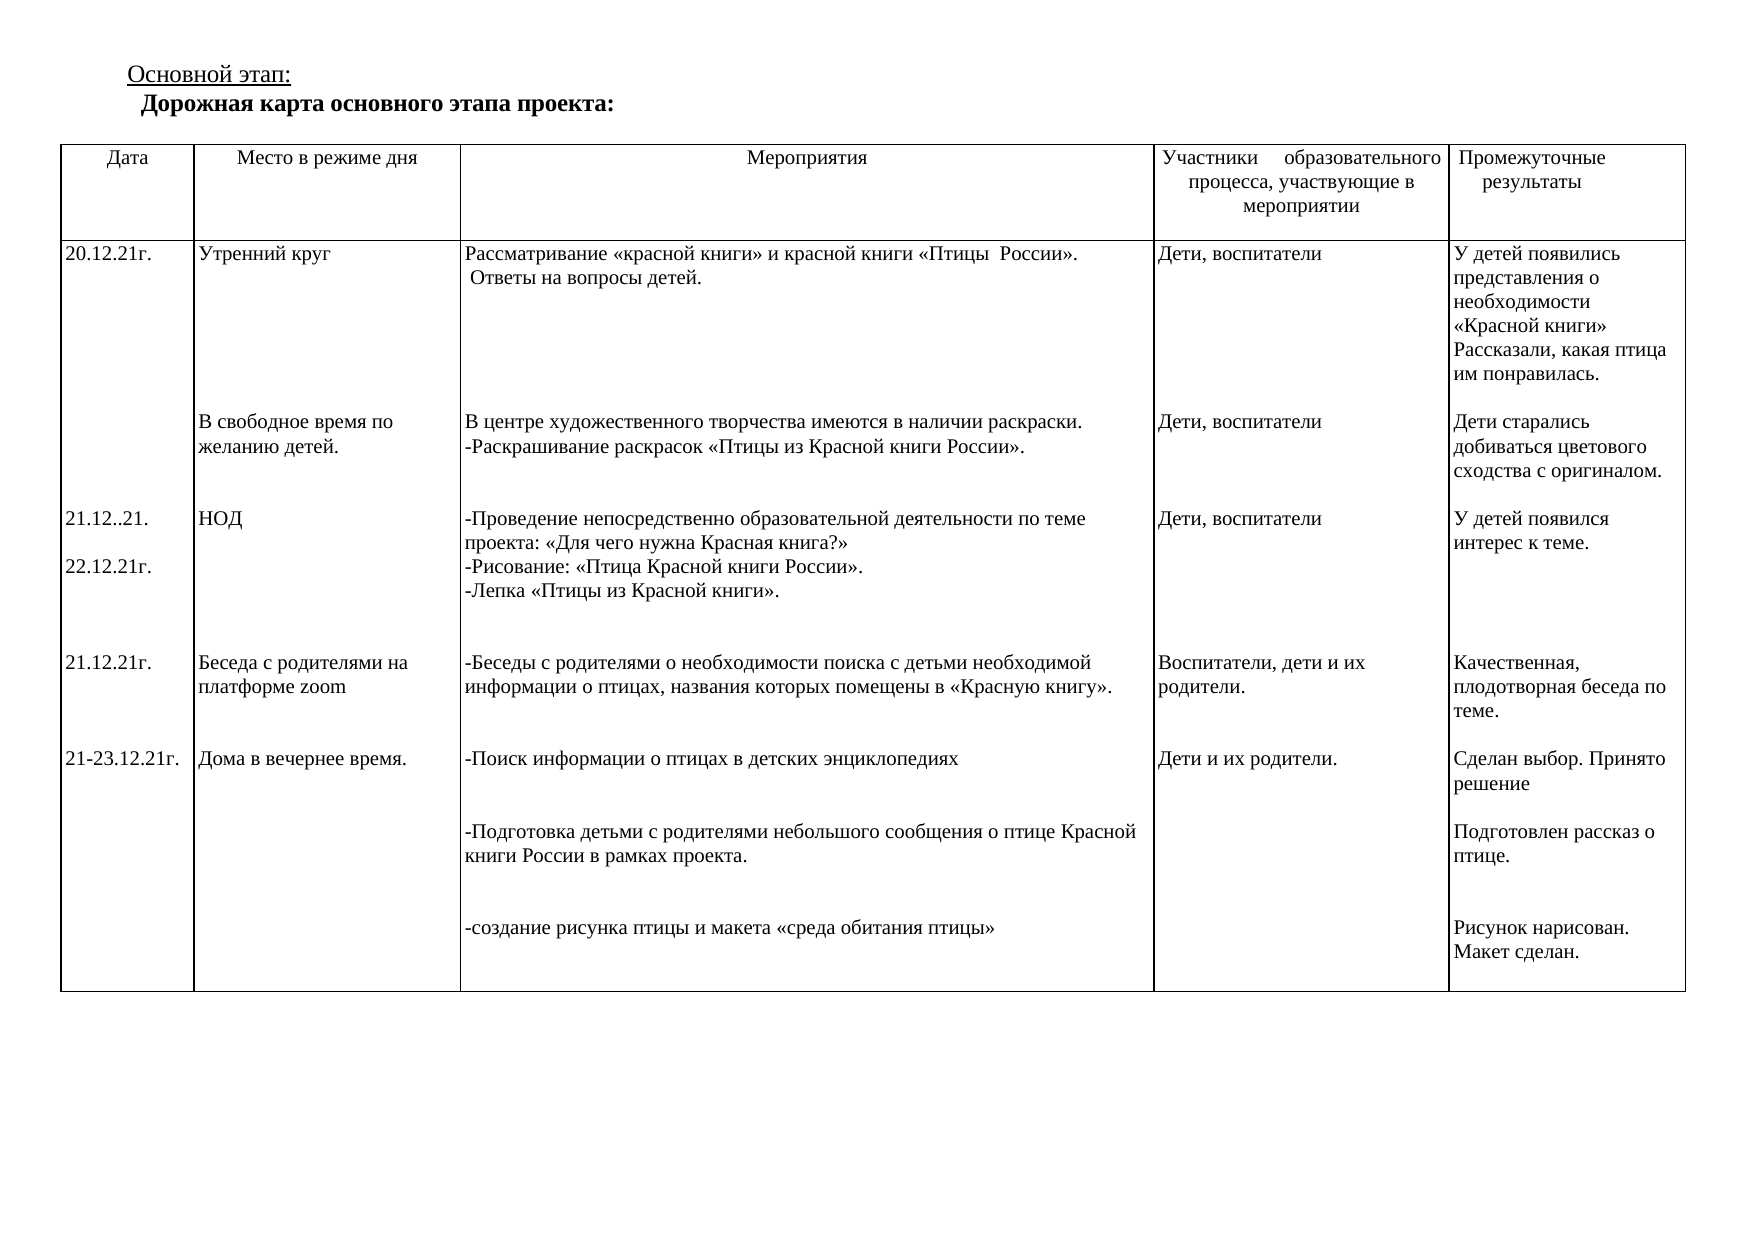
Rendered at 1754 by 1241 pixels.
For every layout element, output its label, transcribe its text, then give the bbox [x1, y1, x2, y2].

table_header Участники образовательного процесса, участвующие в мероприятии [1155, 145, 1448, 239]
table_cell Дети, воспитатели Дети, воспитатели Дети, воспитатели Воспитатели, дети и их родители. Дети и их родители. [1155, 241, 1448, 991]
table_header Мероприятия [461, 145, 1153, 239]
table_header Промежуточные результаты [1450, 145, 1685, 239]
table_cell 20.12.21г. 21.12..21. 22.12.21г. 21.12.21г. 21-23.12.21г. [62, 241, 193, 991]
text Основной этап: [127, 59, 1627, 88]
text Дорожная карта основного этапа проекта: [141, 88, 1627, 117]
table_header Дата [62, 145, 193, 239]
table_cell Рассматривание «красной книги» и красной книги «Птицы России». Ответы на вопросы детей. В центре художественного творчества имеются в наличии раскраски. -Раскрашивание раскрасок «Птицы из Красной книги России». -Проведение непосредственно образовательной деятельности по теме проекта: «Для чего нужна Красная книга?» -Рисование: «Птица Красной книги России». -Лепка «Птицы из Красной книги». -Беседы с родителями о необходимости поиска с детьми необходимой информации о птицах, названия которых помещены в «Красную книгу». -Поиск информации о птицах в детских энциклопедиях -Подготовка детьми с родителями небольшого сообщения о птице Красной книги России в рамках проекта. -создание рисунка птицы и макета «среда обитания птицы» -Презентация «Главная книга природы». [461, 241, 1153, 991]
table_cell Утренний круг В свободное время по желанию детей. НОД Беседа с родителями на платформе zoom Дома в вечернее время. [195, 241, 460, 991]
table_cell У детей появились представления о необходимости «Красной книги» Рассказали, какая птица им понравилась. Дети старались добиваться цветового сходства с оригиналом. У детей появился интерес к теме. Качественная, плодотворная беседа по теме. Сделан выбор. Принято решение Подготовлен рассказ о птице. Рисунок нарисован. Макет сделан. [1450, 241, 1685, 991]
table_header Место в режиме дня [195, 145, 460, 239]
